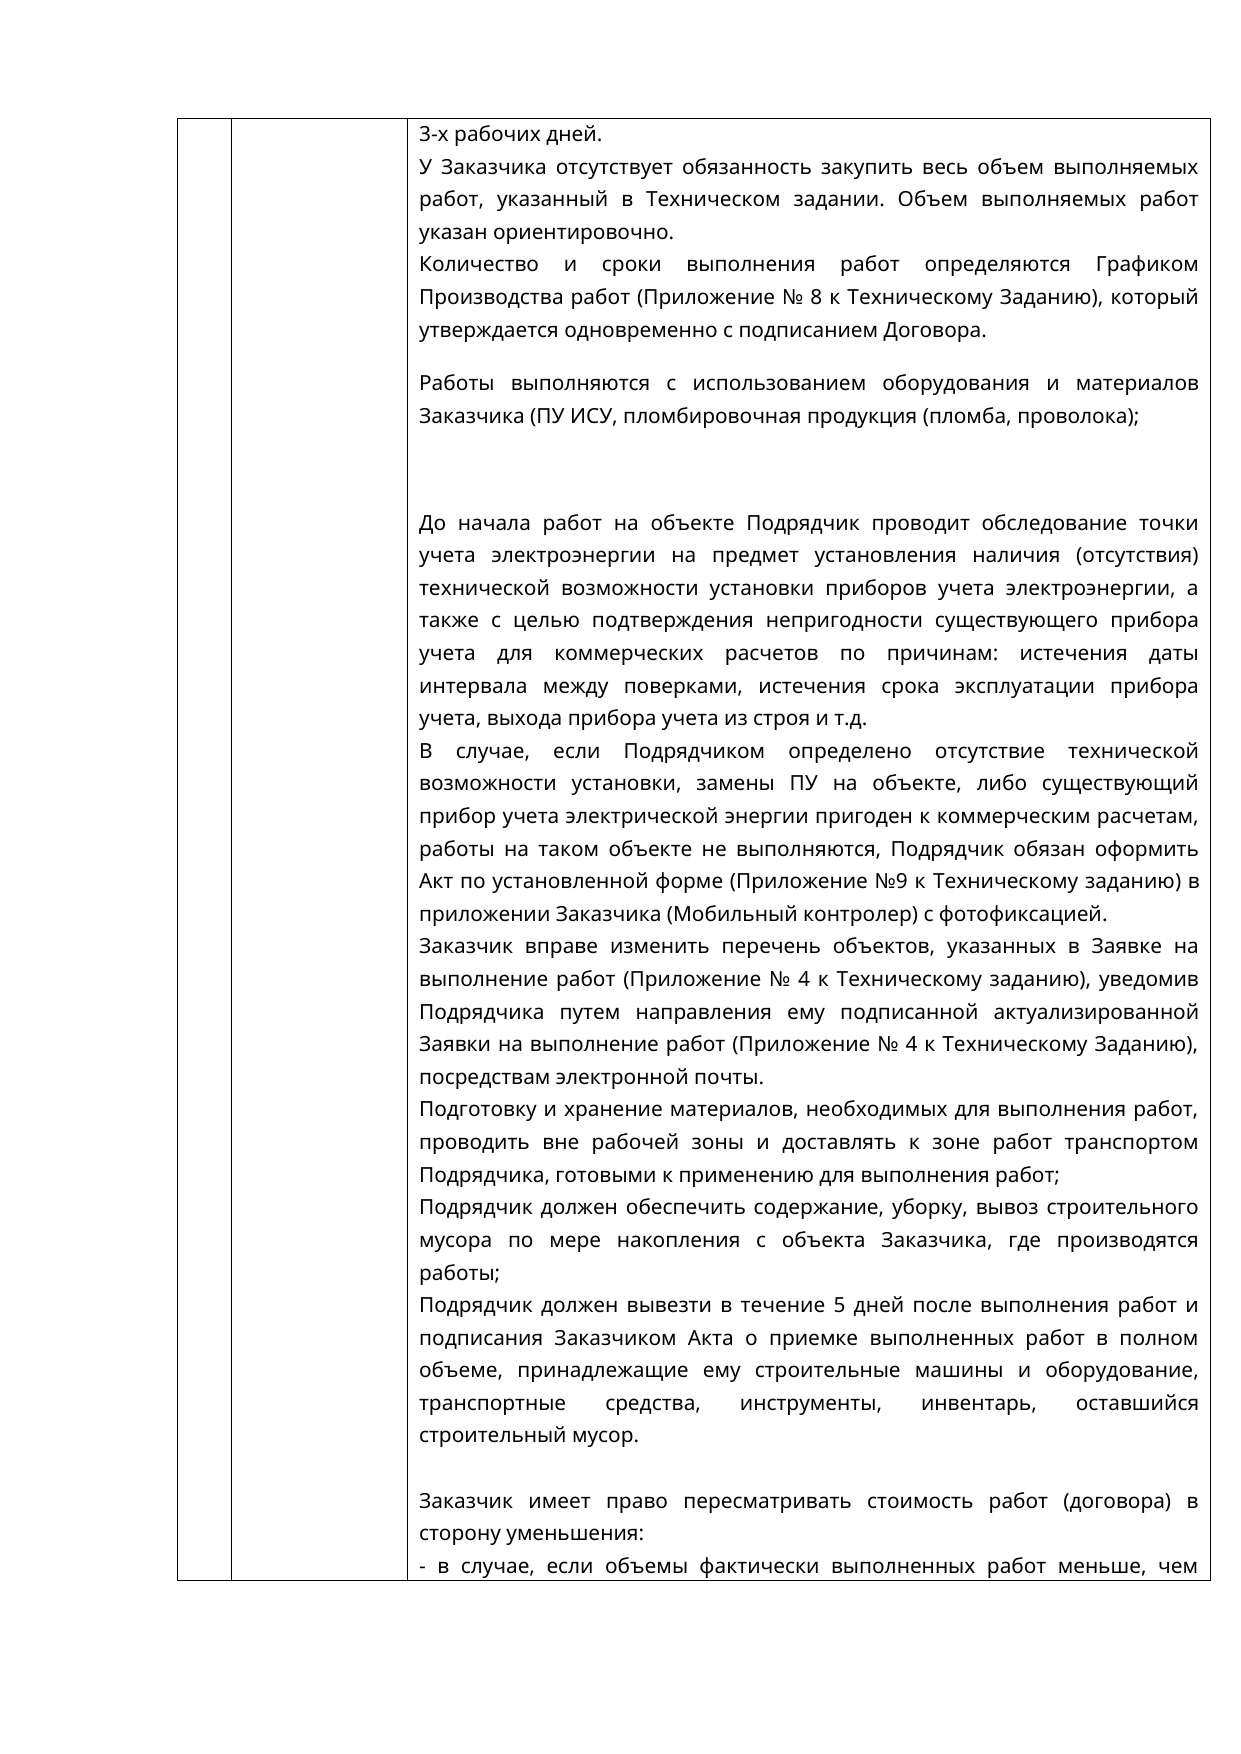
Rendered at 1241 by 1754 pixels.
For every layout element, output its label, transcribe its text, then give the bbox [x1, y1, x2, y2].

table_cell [408, 119, 1210, 1579]
table_cell 4 [178, 119, 231, 1579]
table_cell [232, 119, 407, 1579]
